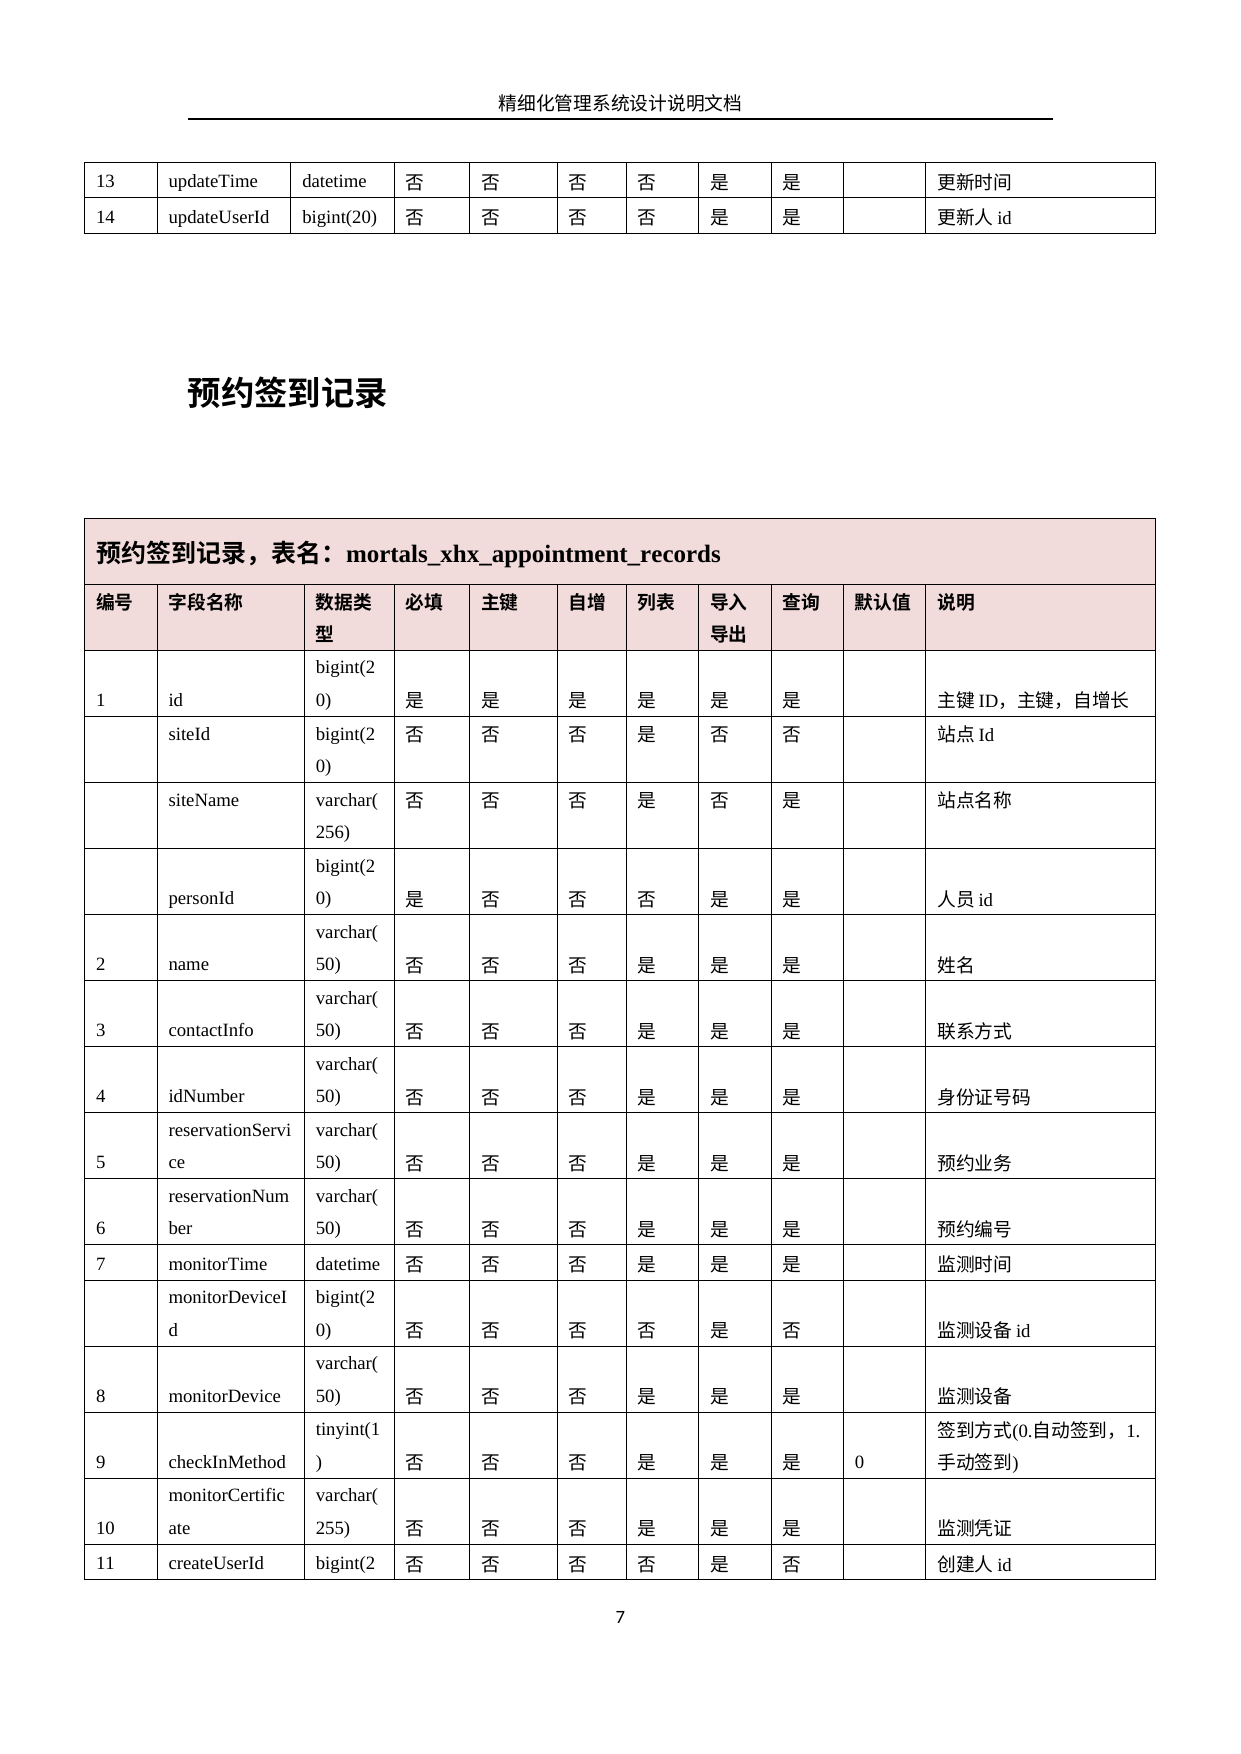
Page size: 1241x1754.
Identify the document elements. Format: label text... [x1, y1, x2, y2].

table_cell 否 [395, 1113, 469, 1178]
table_cell [844, 717, 925, 782]
table_cell varchar(50) [305, 1179, 394, 1244]
table_cell 否 [558, 198, 626, 233]
table_cell 否 [470, 1179, 557, 1244]
table_cell 列表 [627, 585, 698, 650]
table_cell checkInMethod [158, 1413, 304, 1478]
table_cell contactInfo [158, 981, 304, 1046]
table_cell 预约业务 [926, 1113, 1155, 1178]
table_cell 否 [470, 981, 557, 1046]
table_cell 否 [558, 1545, 626, 1579]
table_cell 主键ID，主键，自增长 [926, 651, 1155, 716]
table_cell 是 [772, 915, 843, 980]
table_cell [844, 198, 925, 233]
table_cell monitorDeviceId [158, 1281, 304, 1346]
table_cell 是 [699, 1347, 771, 1412]
table_cell varchar(50) [305, 1113, 394, 1178]
table_cell 否 [470, 1281, 557, 1346]
table_cell 是 [772, 198, 843, 233]
table_cell createUserId [158, 1545, 304, 1579]
table_cell 站点名称 [926, 783, 1155, 848]
table_cell bigint(20) [305, 651, 394, 716]
table_cell 否 [395, 915, 469, 980]
table_cell 是 [699, 1479, 771, 1544]
table_cell 否 [395, 783, 469, 848]
table_cell 监测设备 [926, 1347, 1155, 1412]
table_cell name [158, 915, 304, 980]
table_cell 是 [772, 1113, 843, 1178]
table_cell 是 [627, 1245, 698, 1280]
table_cell 否 [627, 198, 698, 233]
table_cell [844, 1545, 925, 1579]
table_cell 否 [699, 783, 771, 848]
table_cell 否 [772, 1281, 843, 1346]
table_cell 是 [772, 1479, 843, 1544]
table_header 预约签到记录，表名：mortals_xhx_appointment_records [85, 519, 1155, 584]
table_cell reservationService [158, 1113, 304, 1178]
table_cell 13 [85, 163, 157, 197]
table_cell 否 [470, 717, 557, 782]
table_cell 字段名称 [158, 585, 304, 650]
table_cell [844, 1347, 925, 1412]
table_cell 3 [85, 981, 157, 1046]
table_cell monitorDevice [158, 1347, 304, 1412]
table_cell 否 [558, 1113, 626, 1178]
table_cell 否 [627, 1281, 698, 1346]
table_cell 否 [558, 849, 626, 914]
table_cell [844, 1047, 925, 1112]
table_cell 是 [772, 1179, 843, 1244]
table_cell 是 [627, 1047, 698, 1112]
table_cell bigint(20) [305, 717, 394, 782]
table_cell varchar(50) [305, 915, 394, 980]
table_cell 否 [558, 1281, 626, 1346]
table_cell siteId [158, 717, 304, 782]
table_cell [844, 163, 925, 197]
table_cell 否 [627, 849, 698, 914]
table_cell 身份证号码 [926, 1047, 1155, 1112]
table_cell 否 [558, 1479, 626, 1544]
table_cell 否 [395, 1479, 469, 1544]
table_cell 否 [558, 981, 626, 1046]
table_cell 是 [772, 849, 843, 914]
table_cell monitorCertificate [158, 1479, 304, 1544]
table_cell [844, 915, 925, 980]
table_cell 是 [772, 981, 843, 1046]
table_cell 4 [85, 1047, 157, 1112]
table_cell 否 [558, 717, 626, 782]
table_cell 是 [699, 198, 771, 233]
subtitle 预约签到记录 [187, 358, 1053, 423]
table_cell 否 [558, 1347, 626, 1412]
table_cell 是 [699, 163, 771, 197]
table_cell 监测时间 [926, 1245, 1155, 1280]
table_cell 否 [627, 1545, 698, 1579]
table_cell 人员id [926, 849, 1155, 914]
table_cell 是 [772, 1047, 843, 1112]
table_cell [85, 783, 157, 848]
table_cell 否 [395, 1545, 469, 1579]
table_cell 监测设备id [926, 1281, 1155, 1346]
table_cell 否 [395, 717, 469, 782]
table_cell [844, 1245, 925, 1280]
table_cell 查询 [772, 585, 843, 650]
table_cell 姓名 [926, 915, 1155, 980]
table_cell 否 [470, 849, 557, 914]
table_cell 是 [627, 1113, 698, 1178]
table_cell 否 [772, 1545, 843, 1579]
table_cell 是 [699, 1281, 771, 1346]
table_cell 签到方式(0.自动签到，1.手动签到) [926, 1413, 1155, 1478]
table_cell 是 [470, 651, 557, 716]
table_cell [844, 1281, 925, 1346]
table_cell reservationNumber [158, 1179, 304, 1244]
table_cell monitorTime [158, 1245, 304, 1280]
table_cell 更新时间 [926, 163, 1155, 197]
table_cell 1 [85, 651, 157, 716]
table_cell [85, 1281, 157, 1346]
table_cell 否 [558, 915, 626, 980]
table_cell 否 [470, 1113, 557, 1178]
table_cell 否 [558, 1179, 626, 1244]
table_cell 是 [627, 1479, 698, 1544]
table_cell bigint(20) [305, 849, 394, 914]
table_cell 是 [699, 981, 771, 1046]
table_cell 是 [772, 1245, 843, 1280]
table_cell 是 [772, 163, 843, 197]
table_cell 0 [844, 1413, 925, 1478]
table_cell 否 [470, 198, 557, 233]
table_cell 否 [470, 1047, 557, 1112]
table_cell 否 [395, 163, 469, 197]
table_cell 是 [395, 849, 469, 914]
table_cell 否 [558, 1413, 626, 1478]
table_cell 否 [470, 783, 557, 848]
table_cell idNumber [158, 1047, 304, 1112]
table_cell 是 [627, 1179, 698, 1244]
table_cell 14 [85, 198, 157, 233]
table_cell [844, 1113, 925, 1178]
table_cell 否 [627, 163, 698, 197]
table_cell 否 [558, 783, 626, 848]
table_cell 是 [627, 915, 698, 980]
table_cell 否 [772, 717, 843, 782]
table_cell bigint(20) [305, 1545, 394, 1579]
table_cell 否 [395, 1413, 469, 1478]
table_cell 是 [627, 981, 698, 1046]
table_cell datetime [291, 163, 394, 197]
table_cell 是 [772, 1413, 843, 1478]
table_cell 说明 [926, 585, 1155, 650]
table_cell 是 [699, 1413, 771, 1478]
table_cell updateTime [158, 163, 290, 197]
table_cell 是 [558, 651, 626, 716]
table_cell 是 [699, 1545, 771, 1579]
table_cell 是 [627, 1347, 698, 1412]
table_cell varchar(256) [305, 783, 394, 848]
table_cell 否 [470, 1413, 557, 1478]
table_cell varchar(50) [305, 981, 394, 1046]
table_cell [844, 1479, 925, 1544]
table_cell 否 [558, 163, 626, 197]
table_cell 2 [85, 915, 157, 980]
table_cell 6 [85, 1179, 157, 1244]
table_cell varchar(50) [305, 1047, 394, 1112]
table_cell [844, 981, 925, 1046]
table_cell varchar(50) [305, 1347, 394, 1412]
table_cell 是 [699, 1047, 771, 1112]
table_cell 是 [772, 651, 843, 716]
table_cell 编号 [85, 585, 157, 650]
table_cell bigint(20) [291, 198, 394, 233]
table_cell 主键 [470, 585, 557, 650]
table_cell 更新人id [926, 198, 1155, 233]
table_cell 必填 [395, 585, 469, 650]
table_cell 10 [85, 1479, 157, 1544]
table_cell 是 [627, 717, 698, 782]
table_cell 是 [699, 849, 771, 914]
table_cell [85, 717, 157, 782]
table_cell 否 [470, 1347, 557, 1412]
table_cell 站点Id [926, 717, 1155, 782]
table_cell [844, 651, 925, 716]
table_cell 数据类型 [305, 585, 394, 650]
table_cell 导入导出 [699, 585, 771, 650]
table_cell 否 [558, 1047, 626, 1112]
table_cell 否 [699, 717, 771, 782]
table_cell [85, 849, 157, 914]
table_cell 创建人id [926, 1545, 1155, 1579]
table_cell bigint(20) [305, 1281, 394, 1346]
table_cell [844, 1179, 925, 1244]
table_cell 否 [470, 163, 557, 197]
table_cell tinyint(1) [305, 1413, 394, 1478]
table_cell 是 [699, 1179, 771, 1244]
table_cell siteName [158, 783, 304, 848]
table_cell 自增 [558, 585, 626, 650]
table_cell 否 [470, 1245, 557, 1280]
table_cell 否 [395, 1245, 469, 1280]
table_cell 监测凭证 [926, 1479, 1155, 1544]
table_cell [844, 783, 925, 848]
table_cell 否 [395, 1047, 469, 1112]
table_cell varchar(255) [305, 1479, 394, 1544]
table_cell 是 [699, 651, 771, 716]
table_cell 是 [627, 783, 698, 848]
table_cell 7 [85, 1245, 157, 1280]
table_cell 是 [627, 1413, 698, 1478]
table_cell 联系方式 [926, 981, 1155, 1046]
table_cell personId [158, 849, 304, 914]
table_cell 是 [395, 651, 469, 716]
table_cell 是 [699, 1245, 771, 1280]
table_cell 是 [772, 783, 843, 848]
table_cell 是 [699, 915, 771, 980]
table_cell 是 [699, 1113, 771, 1178]
table_cell 否 [395, 981, 469, 1046]
table_cell 否 [558, 1245, 626, 1280]
table_cell 否 [470, 1479, 557, 1544]
table_cell 9 [85, 1413, 157, 1478]
table_cell 否 [395, 198, 469, 233]
table_cell id [158, 651, 304, 716]
table_cell 5 [85, 1113, 157, 1178]
table_cell 预约编号 [926, 1179, 1155, 1244]
table_cell 否 [395, 1347, 469, 1412]
table_cell 11 [85, 1545, 157, 1579]
table_cell 默认值 [844, 585, 925, 650]
table_cell datetime [305, 1245, 394, 1280]
table_cell 否 [470, 1545, 557, 1579]
table_cell [844, 849, 925, 914]
table_cell updateUserId [158, 198, 290, 233]
table_cell 8 [85, 1347, 157, 1412]
table_cell 是 [772, 1347, 843, 1412]
table_cell 是 [627, 651, 698, 716]
table_cell 否 [470, 915, 557, 980]
table_cell 否 [395, 1281, 469, 1346]
table_cell 否 [395, 1179, 469, 1244]
